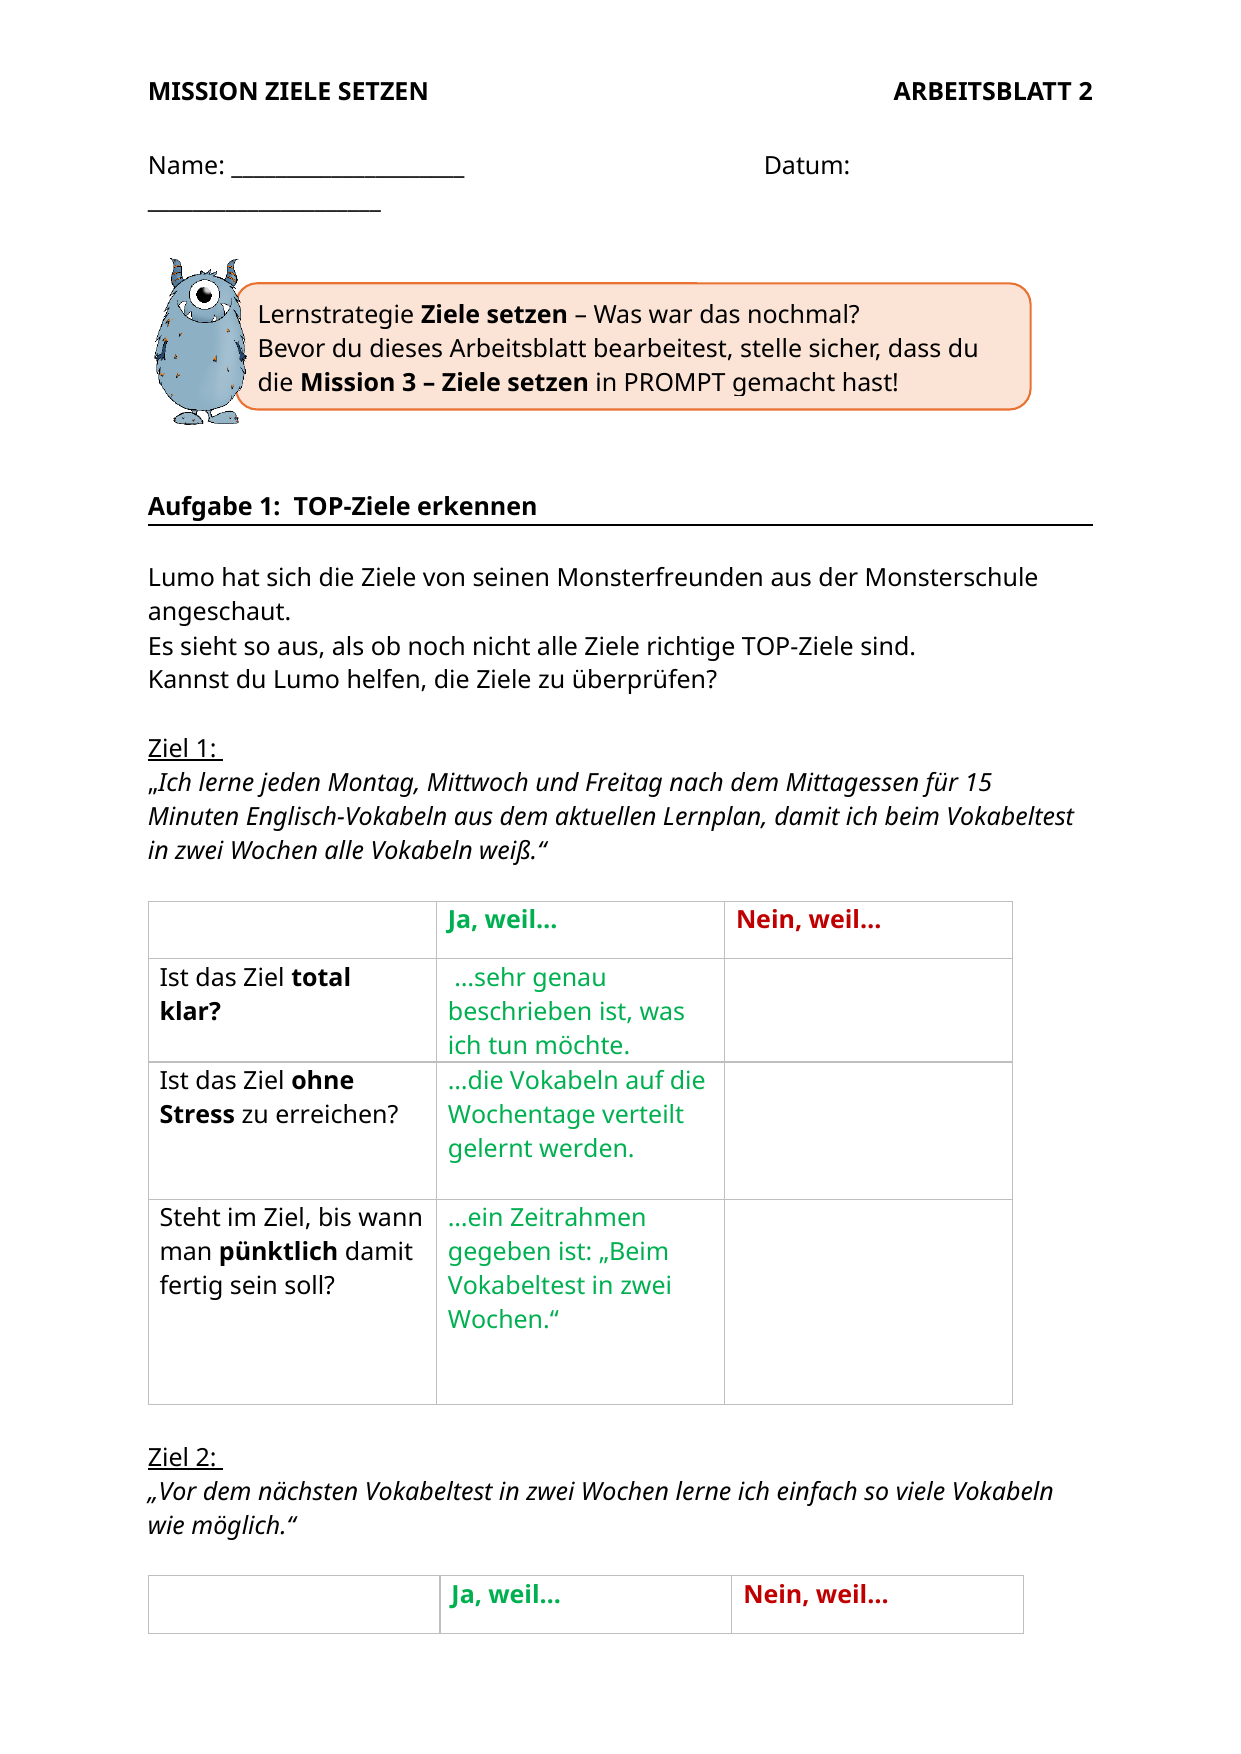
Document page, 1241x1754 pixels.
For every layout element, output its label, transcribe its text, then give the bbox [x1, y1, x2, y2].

table_cell …die Vokabeln auf die Wochentage verteilt gelernt werden. [437, 1063, 724, 1199]
table_header Ja, weil… [441, 1576, 731, 1633]
table_cell …ein Zeitrahmen gegeben ist: „Beim Vokabeltest in zwei Wochen.“ [437, 1200, 724, 1404]
text Aufgabe 1: TOP-Ziele erkennen [148, 488, 1093, 524]
text „Ich lerne jeden Montag, Mittwoch und Freitag nach dem Mittagessen für 15 Minuten Englisch-Vokabeln aus dem aktuellen Lernplan, damit ich beim Vokabeltest in zwei Wochen alle Vokabeln weiß.“ [148, 764, 1093, 867]
text Ziel 2: [148, 1439, 1093, 1473]
table_cell …sehr genau beschrieben ist, was ich tun möchte. [437, 959, 724, 1061]
table_cell [725, 959, 1012, 1061]
text Ziel 1: [148, 730, 1093, 764]
table_header Nein, weil… [732, 1576, 1023, 1633]
table_cell Ist das Ziel total klar? [149, 959, 436, 1061]
text Name: _____________________ Datum: _____________________ [148, 148, 1093, 216]
table_header Ja, weil… [437, 902, 724, 958]
text Lumo hat sich die Ziele von seinen Monsterfreunden aus der Monsterschule angeschaut. Es sieht so aus, als ob noch nicht alle Ziele richtige TOP-Ziele sind. Kannst du Lumo helfen, die Ziele zu überprüfen? [148, 560, 1093, 696]
table_header [149, 902, 436, 958]
table_cell [725, 1200, 1012, 1404]
table_cell Ist das Ziel ohne Stress zu erreichen? [149, 1063, 436, 1199]
picture [150, 255, 247, 426]
table_cell [725, 1063, 1012, 1199]
text „Vor dem nächsten Vokabeltest in zwei Wochen lerne ich einfach so viele Vokabeln wie möglich.“ [148, 1473, 1093, 1541]
table_cell Steht im Ziel, bis wann man pünktlich damit fertig sein soll? [149, 1200, 436, 1404]
table_header [149, 1576, 439, 1633]
table_header Nein, weil… [725, 902, 1012, 958]
